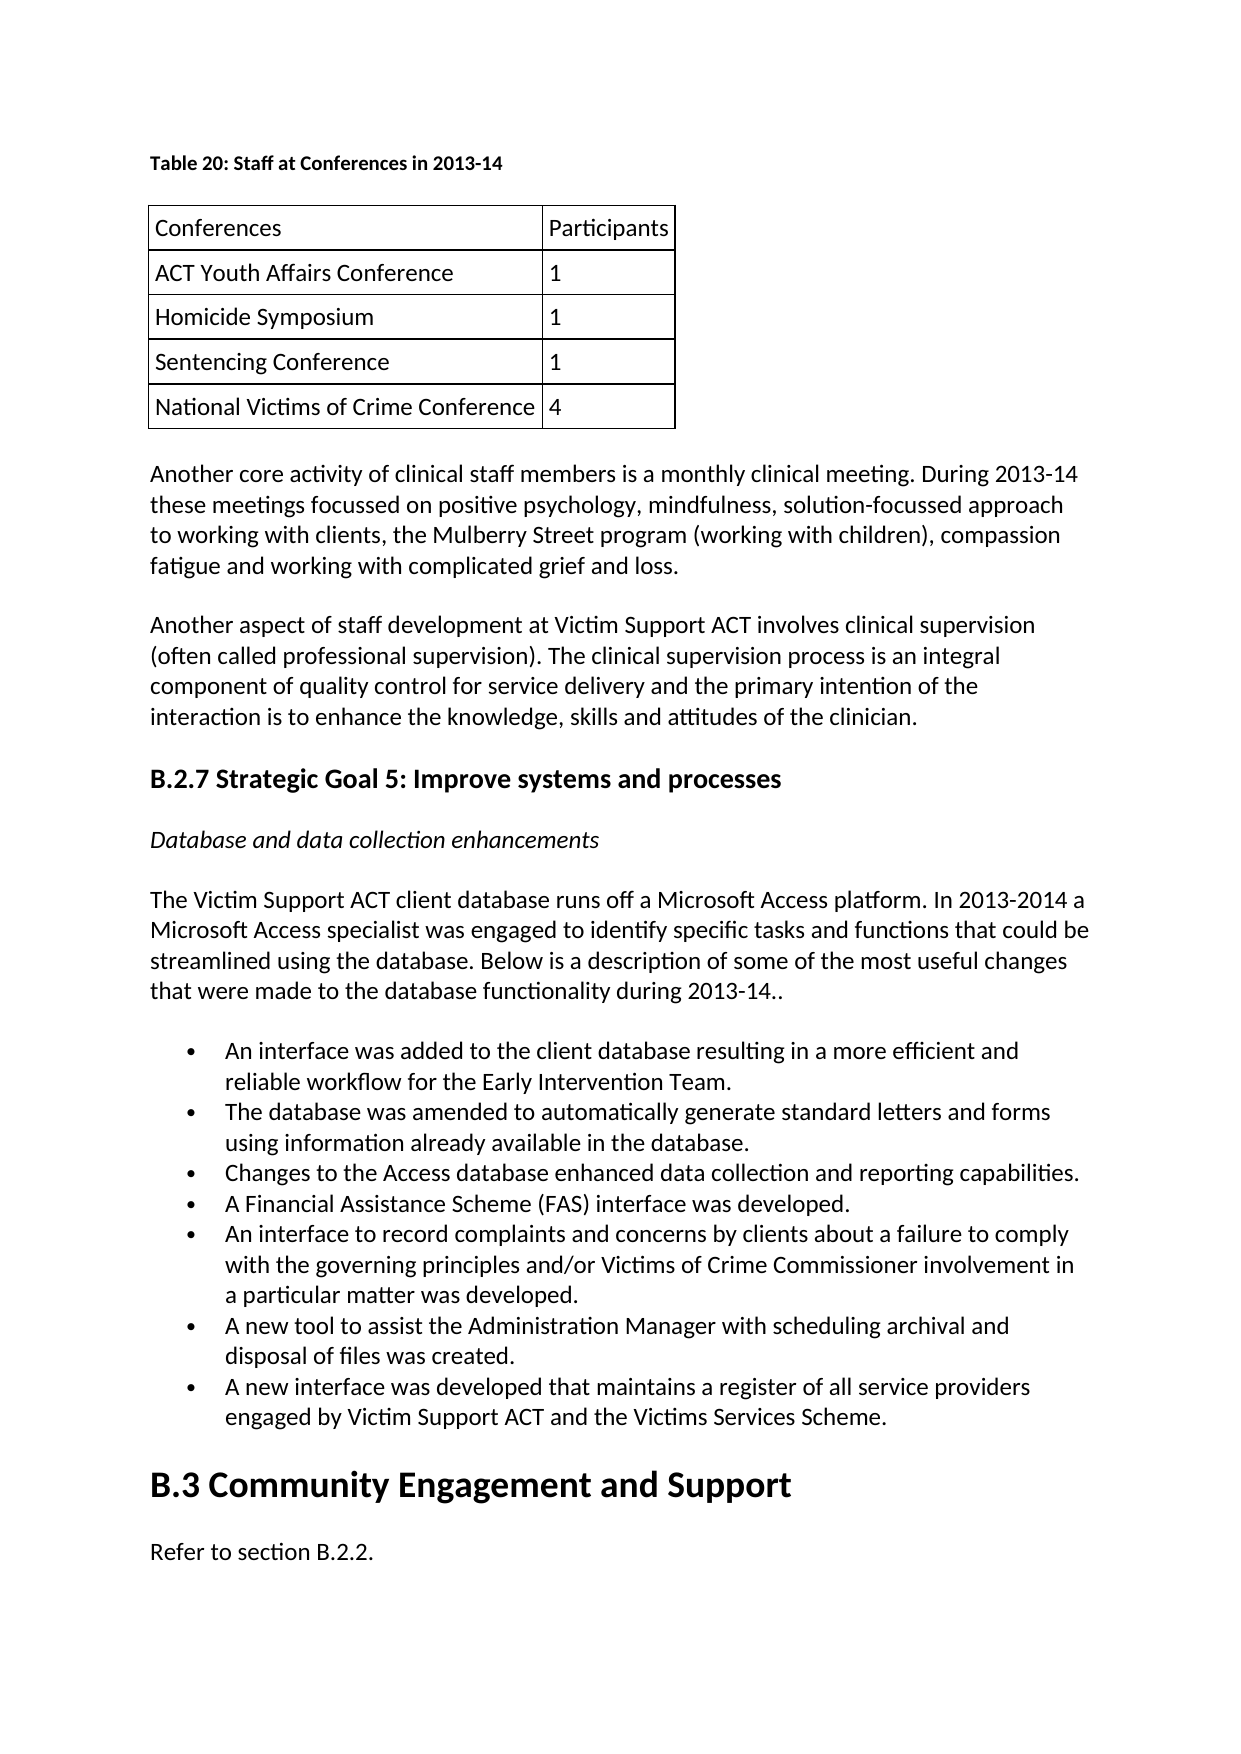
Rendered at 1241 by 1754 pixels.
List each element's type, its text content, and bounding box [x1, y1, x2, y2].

table_cell National Victims of Crime Conference [149, 385, 542, 427]
table_header Participants [543, 206, 674, 249]
table_cell 1 [543, 340, 674, 383]
list A new tool to assist the Administration Manager with scheduling archival and disposal of files was created. [187, 1310, 1090, 1371]
text Another core activity of clinical staff members is a monthly clinical meeting. During 2013-14 these meetings focussed on positive psychology, mindfulness, solution-focussed approach to working with clients, the Mulberry Street program (working with children), compassion fatigue and working with complicated grief and loss. [150, 458, 1090, 580]
table_header Conferences [149, 206, 542, 249]
subtitle B.2.7 Strategic Goal 5: Improve systems and processes [150, 761, 1090, 795]
table_cell 1 [543, 251, 674, 294]
table_cell Homicide Symposium [149, 295, 542, 338]
table_cell ACT Youth Affairs Conference [149, 251, 542, 294]
list A new interface was developed that maintains a register of all service providers engaged by Victim Support ACT and the Victims Services Scheme. [187, 1371, 1090, 1432]
table_cell 1 [543, 295, 674, 338]
text Refer to section B.2.2. [150, 1536, 1090, 1567]
text The Victim Support ACT client database runs off a Microsoft Access platform. In 2013-2014 a Microsoft Access specialist was engaged to identify specific tasks and functions that could be streamlined using the database. Below is a description of some of the most useful changes that were made to the database functionality during 2013-14.. [150, 884, 1090, 1006]
subtitle Table 20: Staff at Conferences in 2013-14 [150, 150, 1090, 175]
list The database was amended to automatically generate standard letters and forms using information already available in the database. [187, 1096, 1090, 1157]
table_cell Sentencing Conference [149, 340, 542, 383]
list A Financial Assistance Scheme (FAS) interface was developed. [187, 1188, 1090, 1218]
subtitle B.3 Community Engagement and Support [150, 1461, 1090, 1507]
list An interface to record complaints and concerns by clients about a failure to comply with the governing principles and/or Victims of Crime Commissioner involvement in a particular matter was developed. [187, 1218, 1090, 1310]
text Another aspect of staff development at Victim Support ACT involves clinical supervision (often called professional supervision). The clinical supervision process is an integral component of quality control for service delivery and the primary intention of the interaction is to enhance the knowledge, skills and attitudes of the clinician. [150, 609, 1090, 732]
table_cell 4 [543, 385, 674, 427]
list An interface was added to the client database resulting in a more efficient and reliable workflow for the Early Intervention Team. [187, 1035, 1090, 1096]
text Database and data collection enhancements [150, 824, 1090, 855]
list Changes to the Access database enhanced data collection and reporting capabilities. [187, 1157, 1090, 1188]
